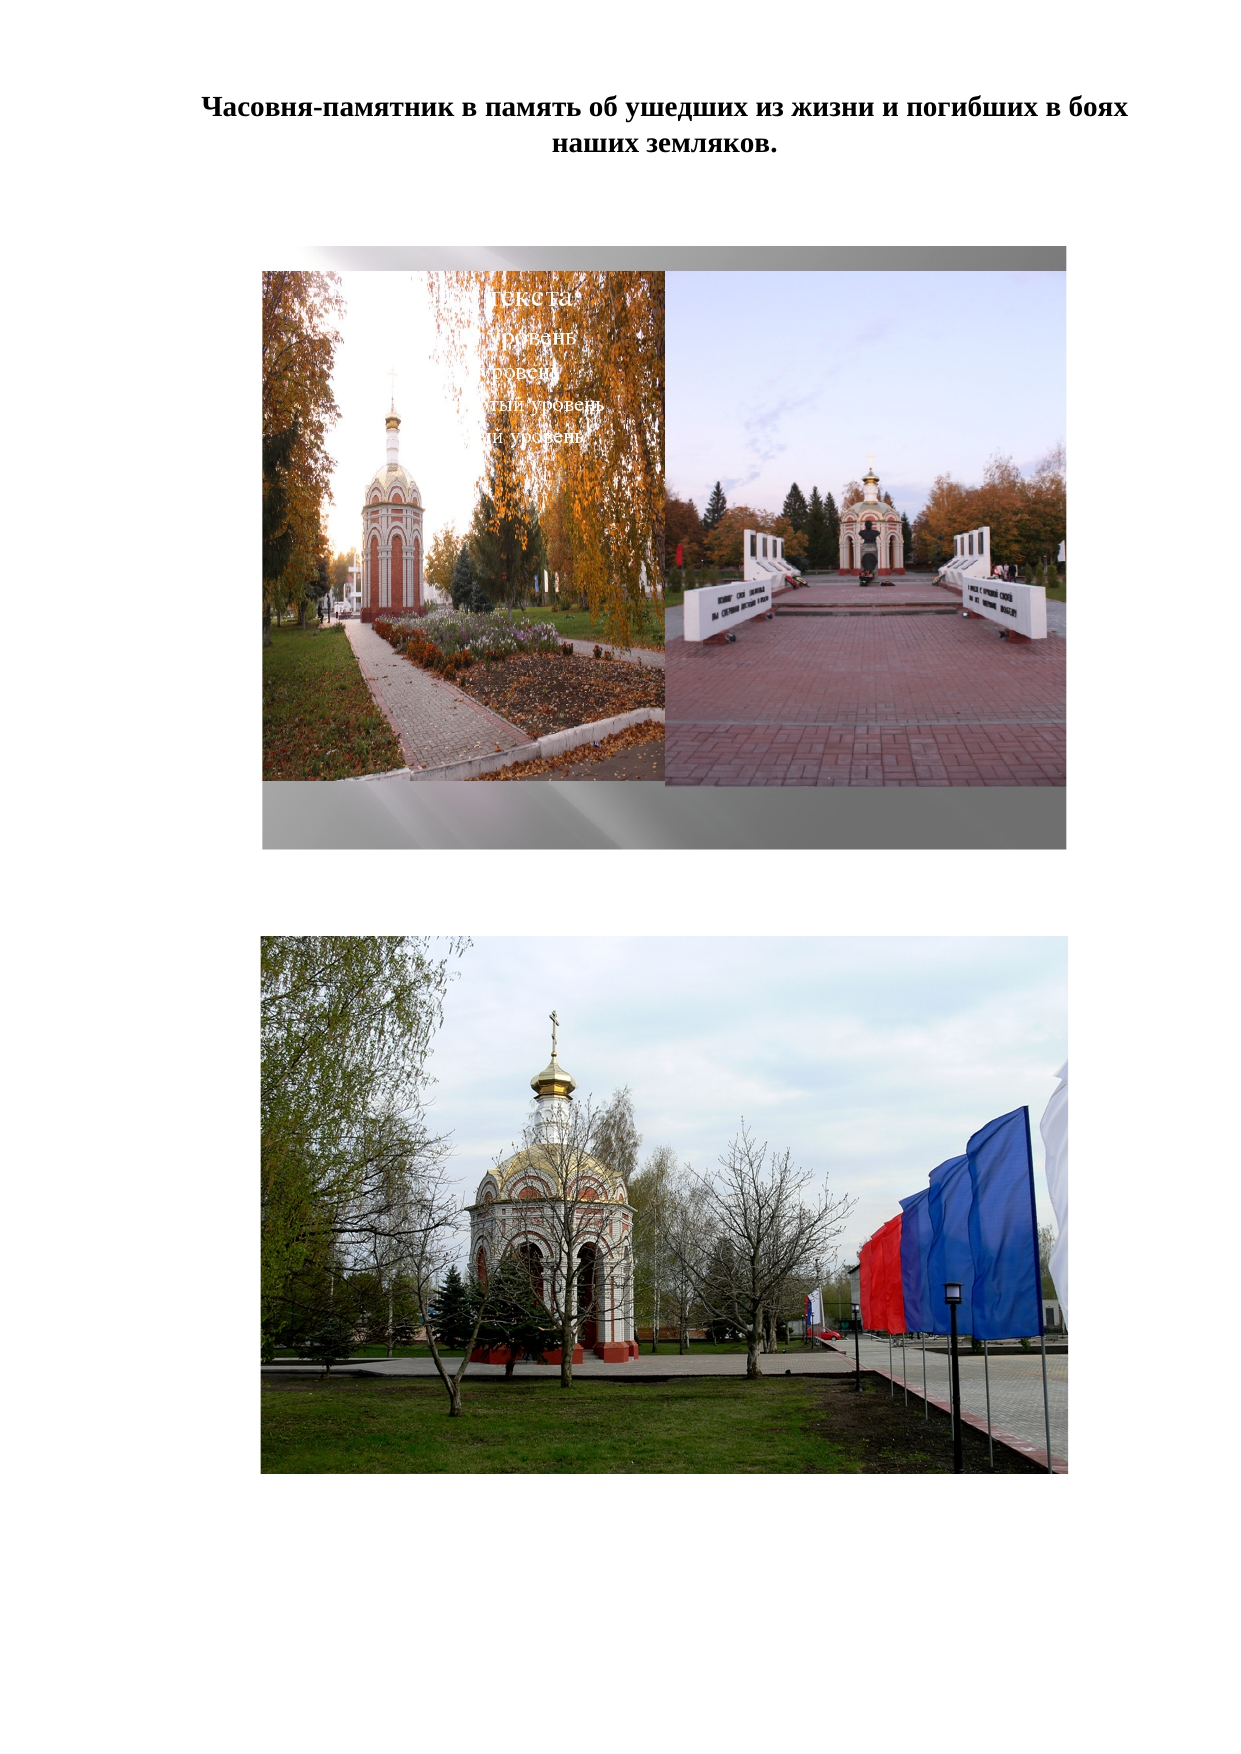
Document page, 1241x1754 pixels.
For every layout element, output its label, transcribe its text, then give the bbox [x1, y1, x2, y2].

picture [262, 246, 1067, 850]
picture [260, 936, 1069, 1474]
text Часовня-памятник в память об ушедших из жизни и погибших в боях наших земляков. [177, 89, 1152, 158]
